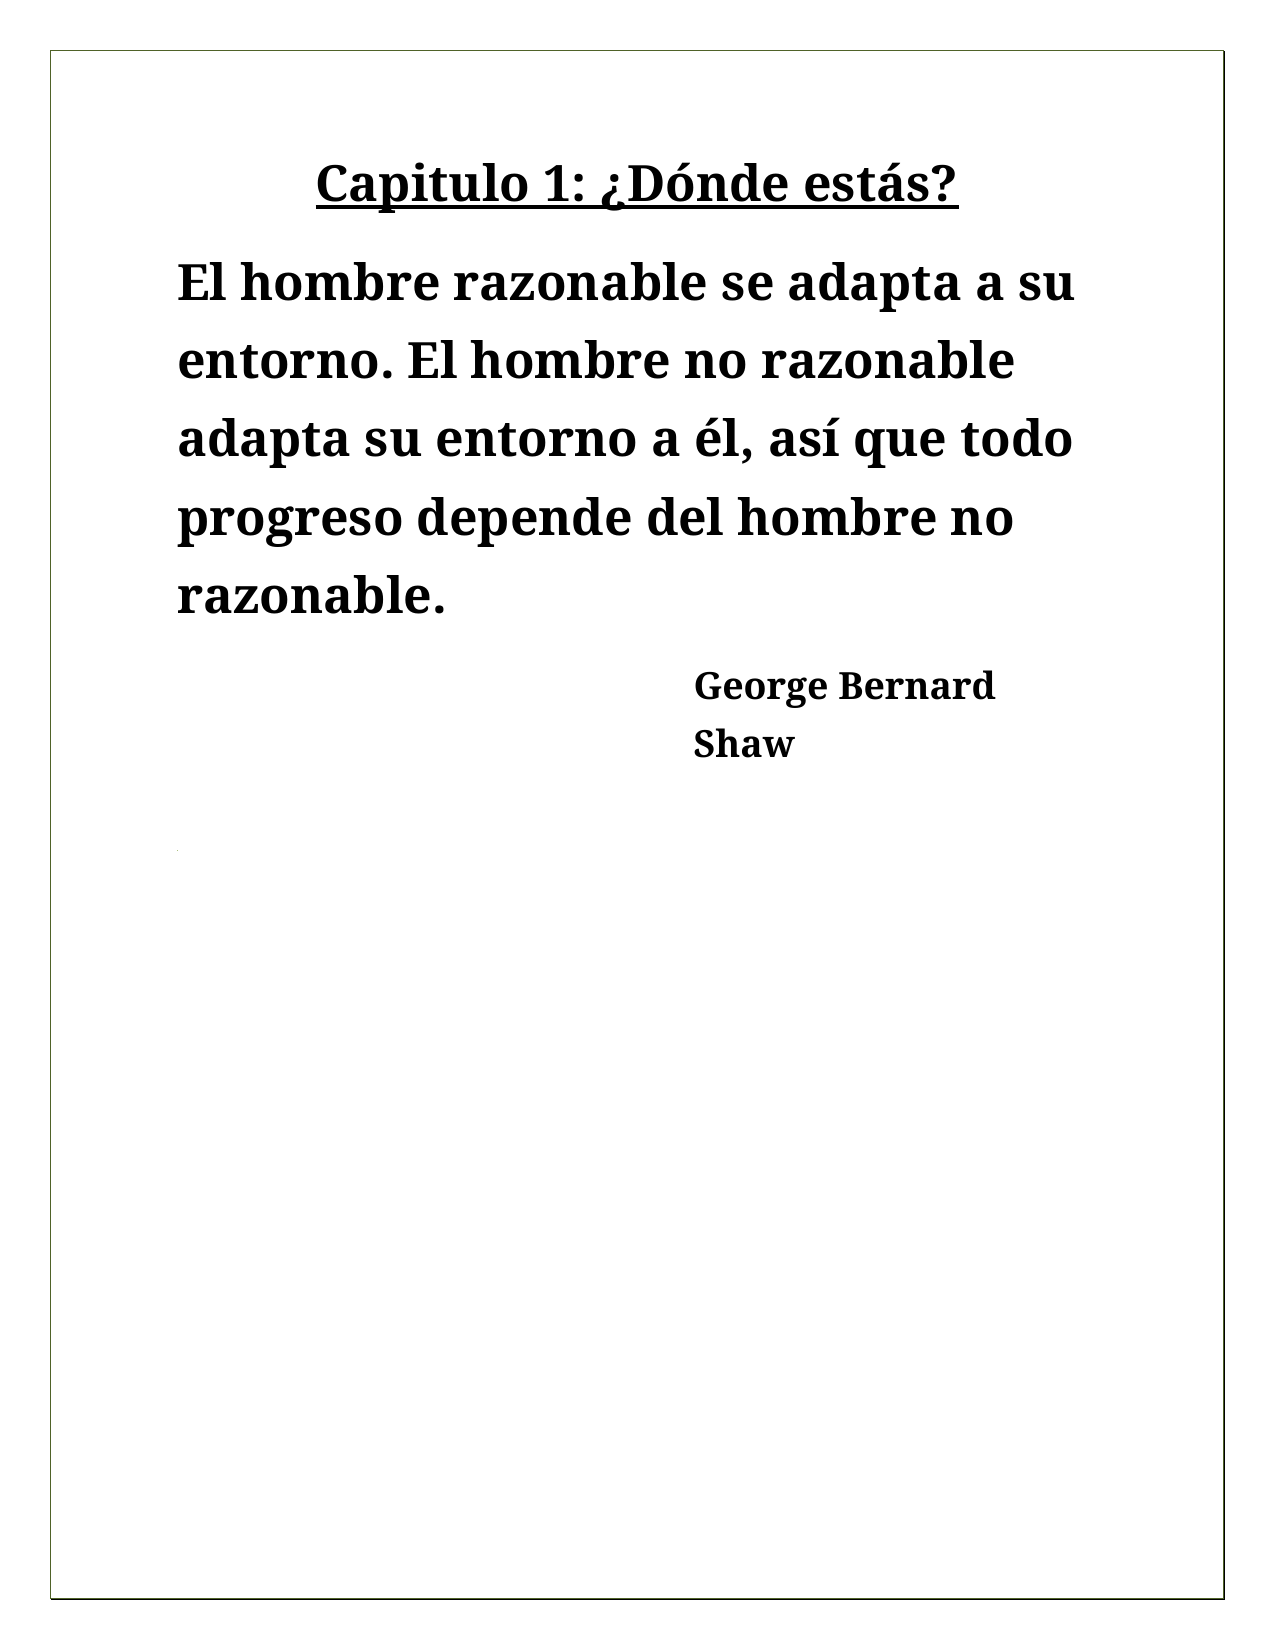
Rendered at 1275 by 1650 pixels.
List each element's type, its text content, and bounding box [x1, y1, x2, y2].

text George Bernard Shaw [693, 659, 1097, 769]
text Capitulo 1: ¿Dónde estás? [177, 147, 1097, 216]
text El hombre razonable se adapta a su entorno. El hombre no razonable adapta su entorno a él, así que todo progreso depende del hombre no razonable. [177, 247, 1097, 628]
